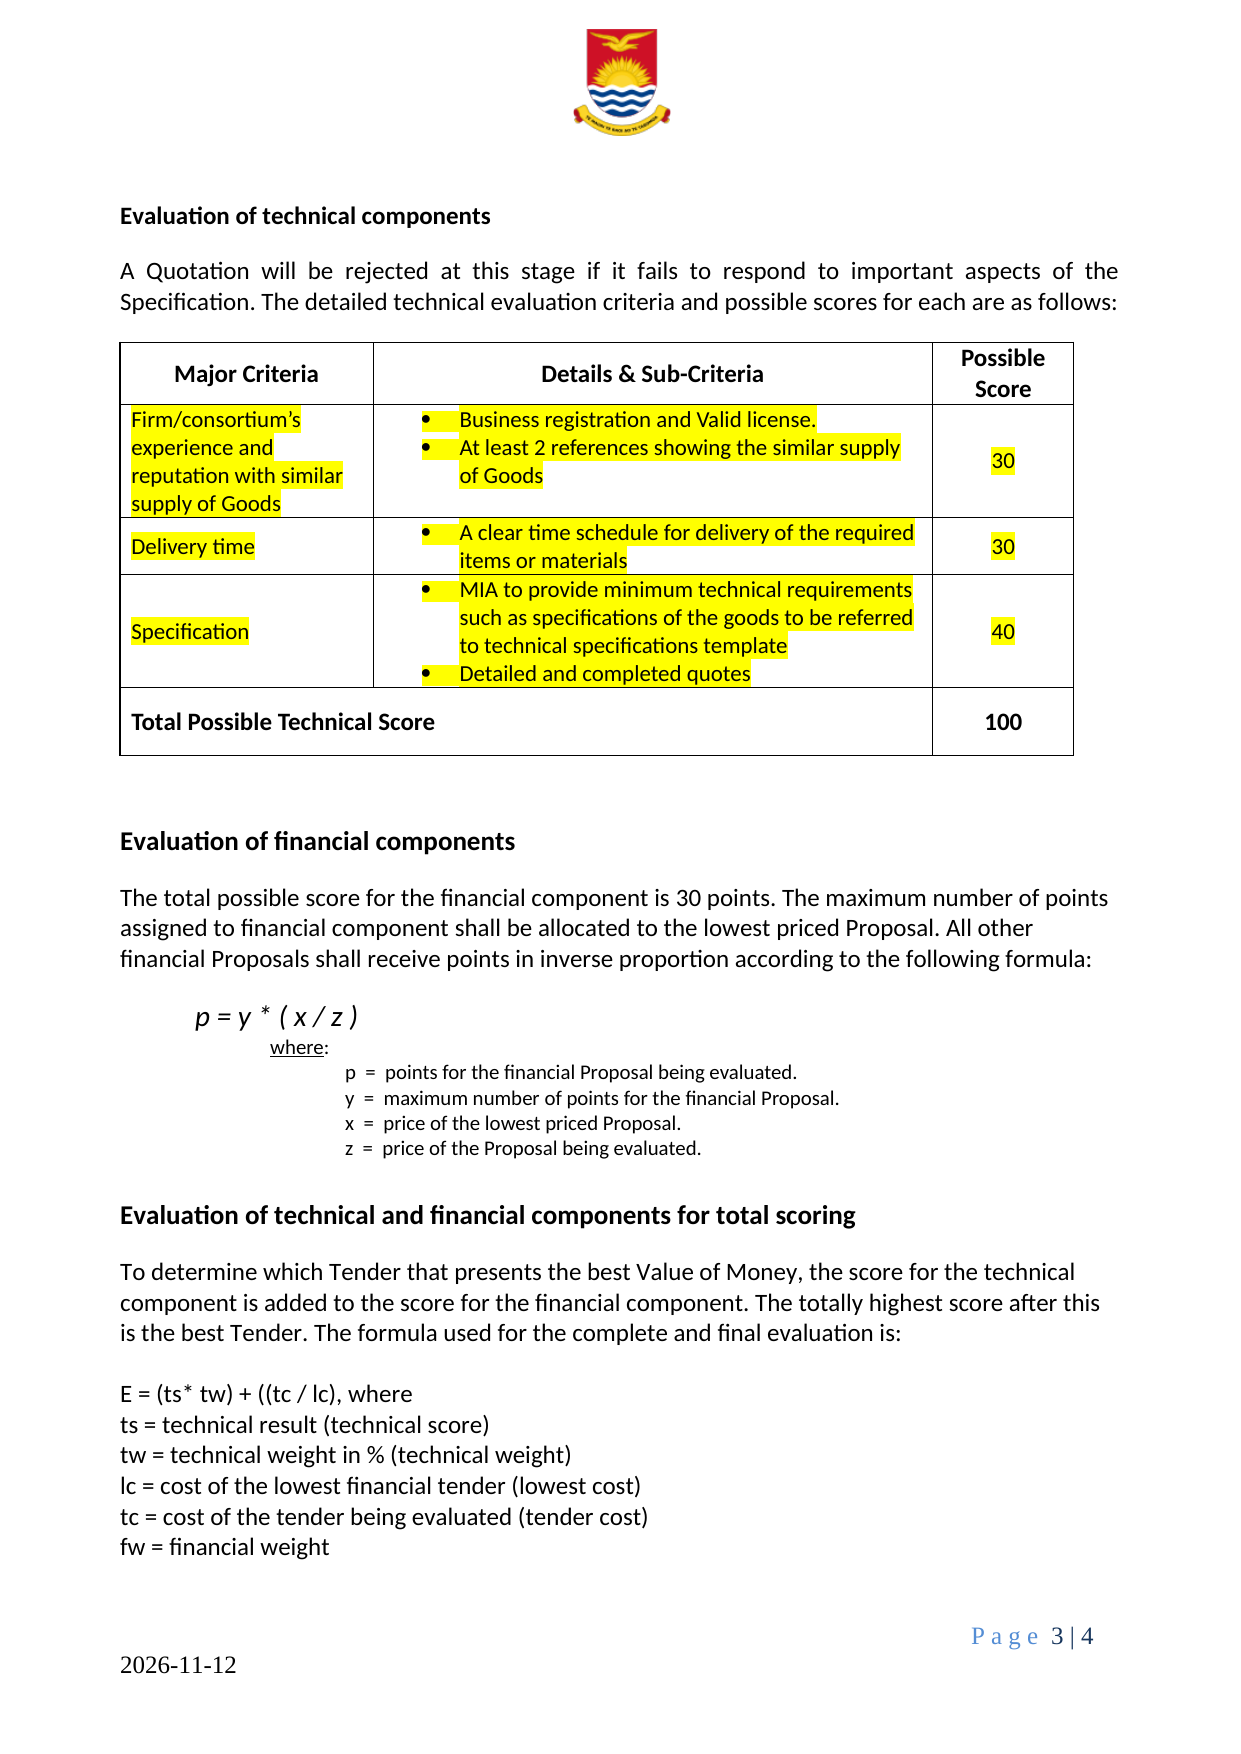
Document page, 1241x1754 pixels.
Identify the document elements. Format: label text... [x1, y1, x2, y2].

list z = price of the Proposal being evaluated. [345, 1136, 1120, 1161]
table_cell 30 [933, 518, 1073, 574]
table_cell Total Possible Technical Score [121, 688, 932, 755]
table_cell Business registration and Valid license. At least 2 references showing the similar supply of Goods [374, 405, 932, 517]
table_cell Specification [121, 575, 373, 687]
text fw = financial weight [120, 1531, 1120, 1562]
table_cell 100 [933, 688, 1073, 755]
text E = (ts* tw) + ((tc / lc), where [120, 1379, 1120, 1409]
table_cell MIA to provide minimum technical requirements such as specifications of the goods to be referred to technical specifications template Detailed and completed quotes [751, 575, 932, 687]
list y = maximum number of points for the financial Proposal. [345, 1085, 1120, 1110]
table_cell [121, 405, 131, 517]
text p = y * ( x / z ) [120, 998, 1120, 1034]
table_header Details & Sub-Criteria [374, 343, 932, 404]
subtitle Evaluation of financial components [120, 824, 1120, 857]
text ts = technical result (technical score) [120, 1409, 1120, 1440]
table_header Possible Score [933, 343, 1073, 404]
table_cell A clear time schedule for delivery of the required items or materials [627, 518, 932, 574]
list where: [270, 1034, 1120, 1059]
picture [573, 29, 671, 136]
subtitle Evaluation of technical components [120, 200, 1120, 231]
text tw = technical weight in % (technical weight) [120, 1440, 1120, 1470]
text To determine which Tender that presents the best Value of Money, the score for the technical component is added to the score for the financial component. The totally highest score after this is the best Tender. The formula used for the complete and final evaluation is: [120, 1257, 1120, 1348]
table_cell Firm/consortium’s experience and reputation with similar supply of Goods [274, 405, 373, 517]
table_cell A clear time schedule for delivery of the required items or materials [374, 518, 459, 574]
table_cell 30 [933, 405, 1073, 517]
text lc = cost of the lowest financial tender (lowest cost) [120, 1470, 1120, 1501]
subtitle Evaluation of technical and financial components for total scoring [120, 1198, 1120, 1232]
table_header Major Criteria [121, 343, 373, 404]
table_cell Delivery time [121, 518, 373, 574]
text A Quotation will be rejected at this stage if it fails to respond to important aspects of the Specification. The detailed technical evaluation criteria and possible scores for each are as follows: [120, 256, 1120, 317]
text The total possible score for the financial component is 30 points. The maximum number of points assigned to financial component shall be allocated to the lowest priced Proposal. All other financial Proposals shall receive points in inverse proportion according to the following formula: [120, 882, 1120, 973]
table_cell 40 [933, 575, 1073, 687]
text tc = cost of the tender being evaluated (tender cost) [120, 1501, 1120, 1531]
list x = price of the lowest priced Proposal. [345, 1110, 1120, 1136]
list p = points for the financial Proposal being evaluated. [345, 1059, 1120, 1085]
